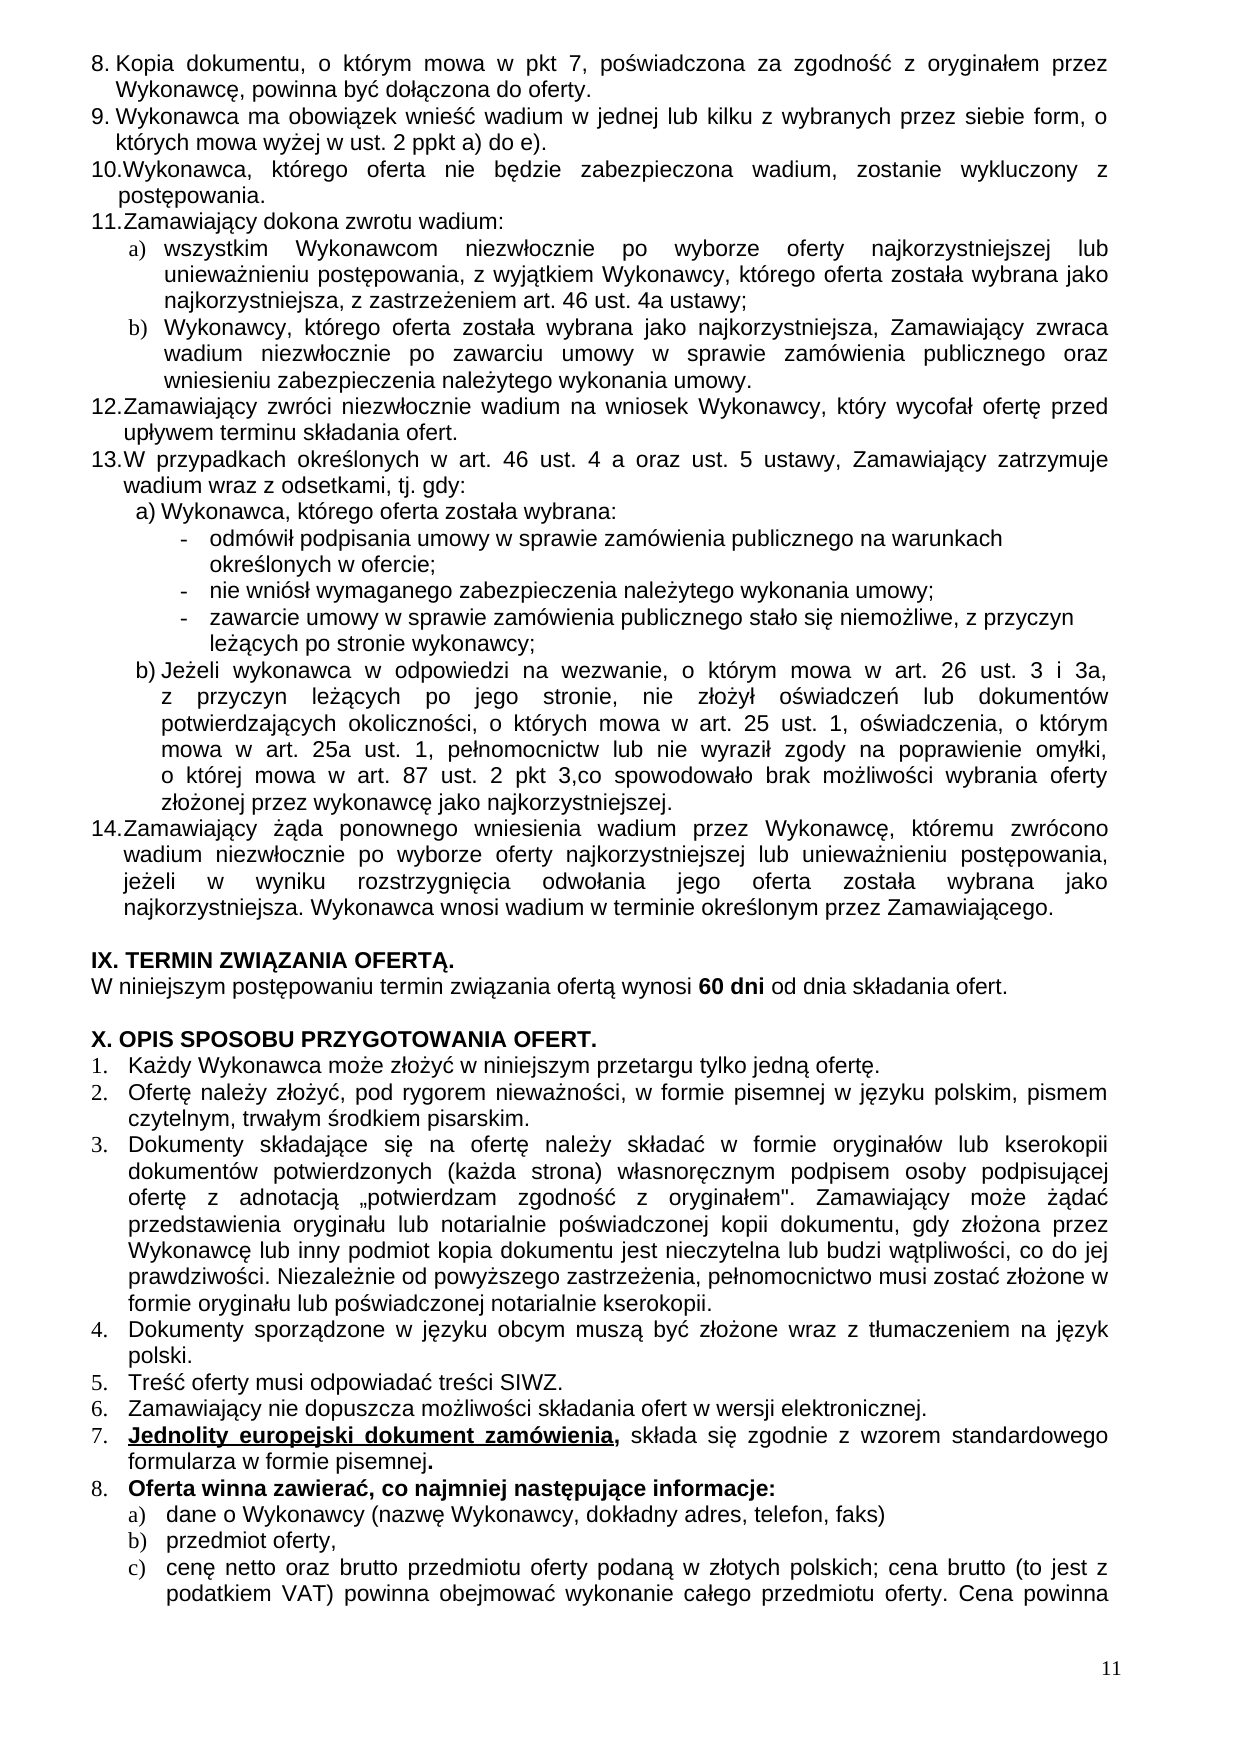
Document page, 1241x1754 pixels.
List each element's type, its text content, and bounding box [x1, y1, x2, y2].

list nie wniósł wymaganego zabezpieczenia należytego wykonania umowy; [180, 577, 1109, 604]
list odmówił podpisania umowy w sprawie zamówienia publicznego na warunkach określonych w ofercie; [180, 525, 1109, 577]
list Wykonawca ma obowiązek wnieść wadium w jednej lub kilku z wybranych przez siebie form, o których mowa wyżej w ust. 2 ppkt a) do e). [91, 103, 1109, 156]
list Dokumenty sporządzone w języku obcym muszą być złożone wraz z tłumaczeniem na język polski. [91, 1316, 1109, 1369]
list dane o Wykonawcy (nazwę Wykonawcy, dokładny adres, telefon, faks) [128, 1501, 1109, 1527]
text b) Jeżeli wykonawca w odpowiedzi na wezwanie, o którym mowa w art. 26 ust. 3 i 3a, z przyczyn leżących po jego stronie, nie złożył oświadczeń lub dokumentów potwierdzających okoliczności, o których mowa w art. 25 ust. 1, oświadczenia, o którym mowa w art. 25a ust. 1, pełnomocnictw lub nie wyraził zgody na poprawienie omyłki, o której mowa w art. 87 ust. 2 pkt 3,co spowodowało brak możliwości wybrania oferty złożonej przez wykonawcę jako najkorzystniejszej. [135, 657, 1109, 815]
list Oferta winna zawierać, co najmniej następujące informacje: [91, 1474, 1109, 1501]
list Kopia dokumentu, o którym mowa w pkt 7, poświadczona za zgodność z oryginałem przez Wykonawcę, powinna być dołączona do oferty. [91, 50, 1109, 103]
list Jednolity europejski dokument zamówienia, składa się zgodnie z wzorem standardowego formularza w formie pisemnej. [91, 1422, 1109, 1474]
list Każdy Wykonawca może złożyć w niniejszym przetargu tylko jedną ofertę. [91, 1052, 1109, 1078]
list Zamawiający nie dopuszcza możliwości składania ofert w wersji elektronicznej. [91, 1395, 1109, 1422]
text 10.Wykonawca, którego oferta nie będzie zabezpieczona wadium, zostanie wykluczony z postępowania. [91, 156, 1109, 208]
text a) Wykonawca, którego oferta została wybrana: [135, 498, 1109, 525]
list W przypadkach określonych w art. 46 ust. 4 a oraz ust. 5 ustawy, Zamawiający zatrzymuje wadium wraz z odsetkami, tj. gdy: [91, 446, 1109, 498]
list wszystkim Wykonawcom niezwłocznie po wyborze oferty najkorzystniejszej lub unieważnieniu postępowania, z wyjątkiem Wykonawcy, którego oferta została wybrana jako najkorzystniejsza, z zastrzeżeniem art. 46 ust. 4a ustawy; [128, 234, 1109, 314]
text X. OPIS SPOSOBU PRZYGOTOWANIA OFERT. [91, 1026, 1109, 1052]
list Wykonawcy, którego oferta została wybrana jako najkorzystniejsza, Zamawiający zwraca wadium niezwłocznie po zawarciu umowy w sprawie zamówienia publicznego oraz wniesieniu zabezpieczenia należytego wykonania umowy. [128, 314, 1109, 393]
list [128, 1554, 1109, 1607]
list Dokumenty składające się na ofertę należy składać w formie oryginałów lub kserokopii dokumentów potwierdzonych (każda strona) własnoręcznym podpisem osoby podpisującej ofertę z adnotacją „potwierdzam zgodność z oryginałem". Zamawiający może żądać przedstawienia oryginału lub notarialnie poświadczonej kopii dokumentu, gdy złożona przez Wykonawcę lub inny podmiot kopia dokumentu jest nieczytelna lub budzi wątpliwości, co do jej prawdziwości. Niezależnie od powyższego zastrzeżenia, pełnomocnictwo musi zostać złożone w formie oryginału lub poświadczonej notarialnie kserokopii. [91, 1131, 1109, 1316]
list zawarcie umowy w sprawie zamówienia publicznego stało się niemożliwe, z przyczyn leżących po stronie wykonawcy; [180, 604, 1109, 657]
list Treść oferty musi odpowiadać treści SIWZ. [91, 1369, 1109, 1395]
text IX. TERMIN ZWIĄZANIA OFERTĄ. [91, 947, 1109, 973]
list przedmiot oferty, [128, 1527, 1109, 1554]
list Ofertę należy złożyć, pod rygorem nieważności, w formie pisemnej w języku polskim, pismem czytelnym, trwałym środkiem pisarskim. [91, 1078, 1109, 1131]
text 11. Zamawiający dokona zwrotu wadium: [91, 208, 1109, 234]
text W niniejszym postępowaniu termin związania ofertą wynosi 60 dni od dnia składania ofert. [91, 973, 1109, 999]
list Zamawiający zwróci niezwłocznie wadium na wniosek Wykonawcy, który wycofał ofertę przed upływem terminu składania ofert. [91, 393, 1109, 446]
text 14. Zamawiający żąda ponownego wniesienia wadium przez Wykonawcę, któremu zwrócono wadium niezwłocznie po wyborze oferty najkorzystniejszej lub unieważnieniu postępowania, jeżeli w wyniku rozstrzygnięcia odwołania jego oferta została wybrana jako najkorzystniejsza. Wykonawca wnosi wadium w terminie określonym przez Zamawiającego. [91, 815, 1109, 920]
